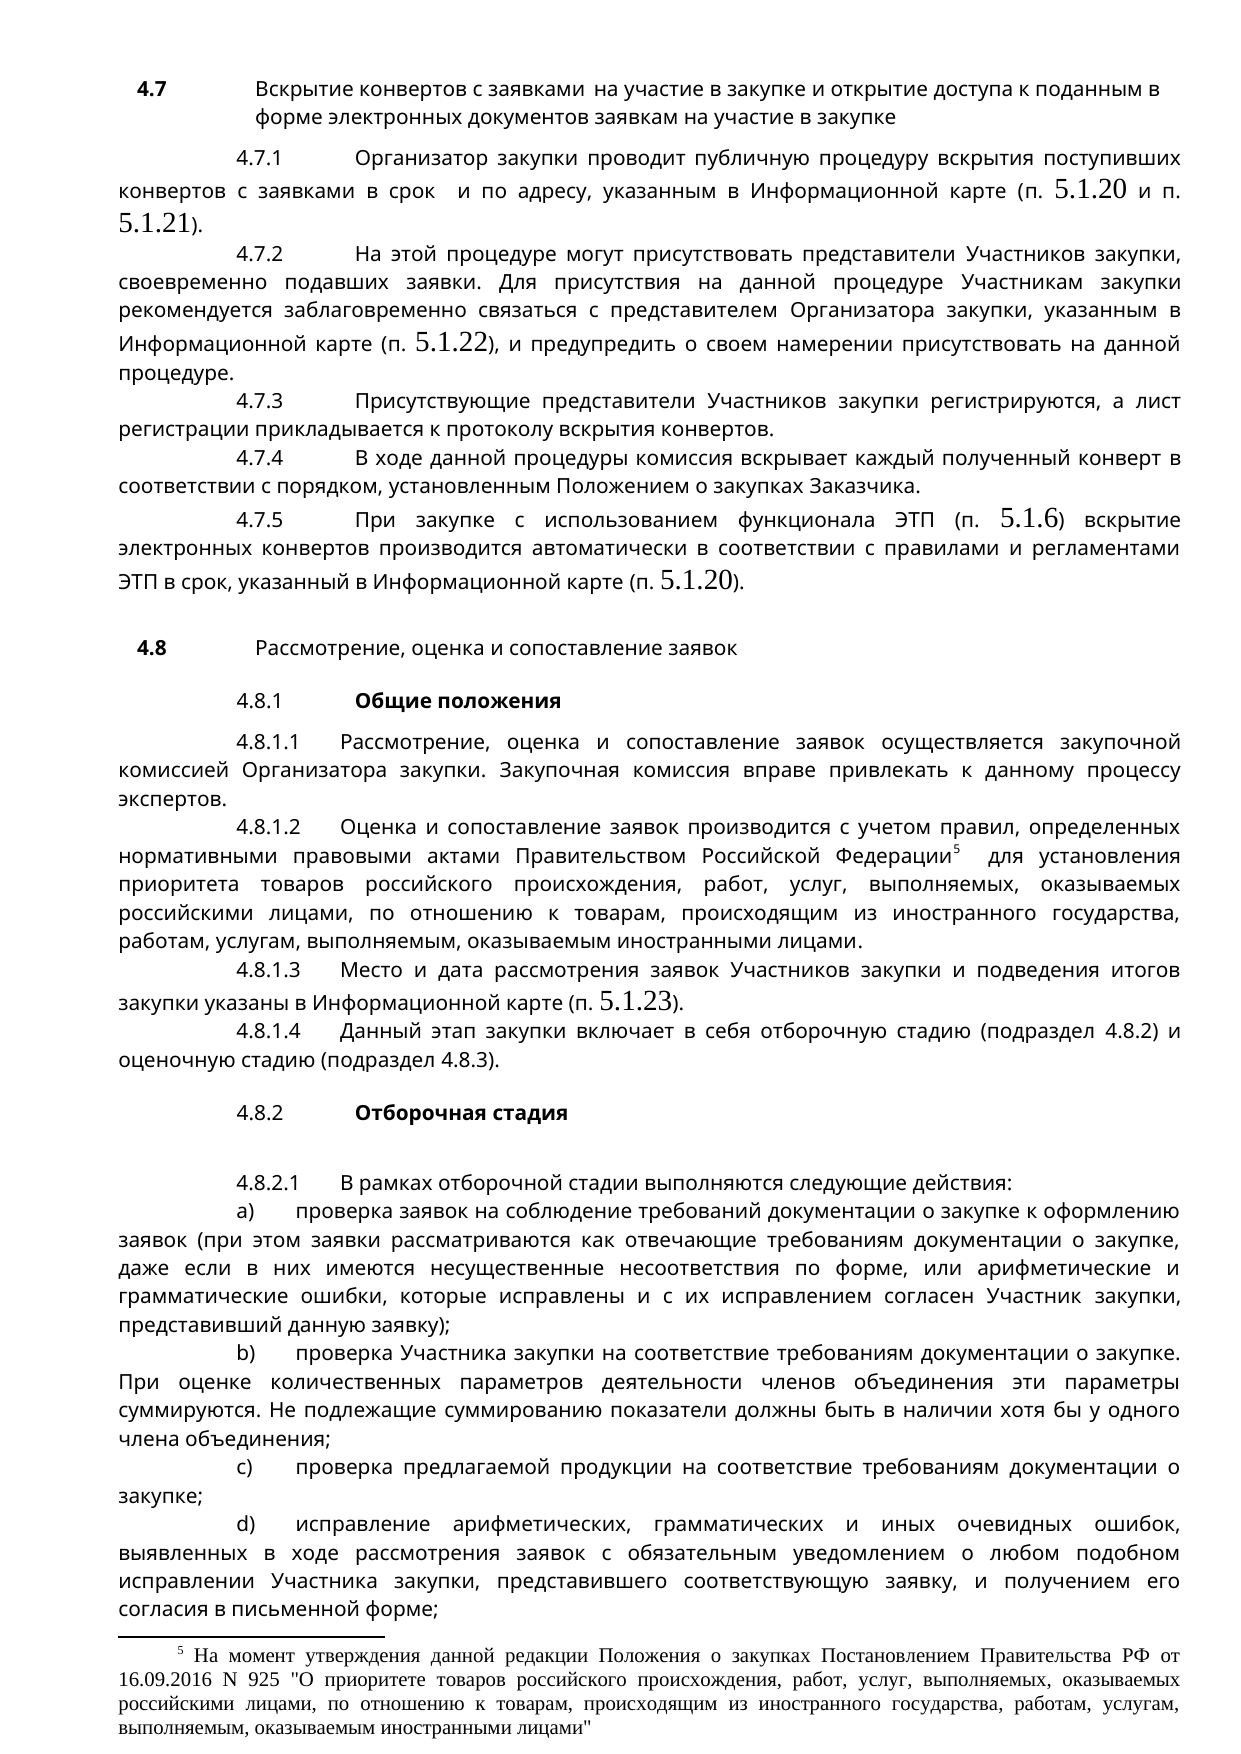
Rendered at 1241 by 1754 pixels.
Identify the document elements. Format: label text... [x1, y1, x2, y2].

list В рамках отборочной стадии выполняются следующие действия: [118, 1168, 1181, 1196]
list Организатор закупки проводит публичную процедуру вскрытия поступивших конвертов с заявками в срок и по адресу, указанным в Информационной карте (п. 5.1.20 и п. 5.1.21). [118, 143, 1181, 239]
subtitle Рассмотрение, оценка и сопоставление заявок [137, 633, 1181, 661]
list Место и дата рассмотрения заявок Участников закупки и подведения итогов закупки указаны в Информационной карте (п. 5.1.23). [118, 955, 1181, 1017]
list Общие положения [236, 686, 1181, 715]
list При закупке с использованием функционала ЭТП (п. 5.1.6) вскрытие электронных конвертов производится автоматически в соответствии с правилами и регламентами ЭТП в срок, указанный в Информационной карте (п. 5.1.20). [118, 500, 1181, 595]
list Отборочная стадия [236, 1098, 1181, 1127]
list исправление арифметических, грамматических и иных очевидных ошибок, выявленных в ходе рассмотрения заявок с обязательным уведомлением о любом подобном исправлении Участника закупки, представившего соответствующую заявку, и получением его согласия в письменной форме; [118, 1509, 1181, 1623]
list проверка Участника закупки на соответствие требованиям документации о закупке. При оценке количественных параметров деятельности членов объединения эти параметры суммируются. Не подлежащие суммированию показатели должны быть в наличии хотя бы у одного члена объединения; [118, 1338, 1181, 1452]
list На этой процедуре могут присутствовать представители Участников закупки, своевременно подавших заявки. Для присутствия на данной процедуре Участникам закупки рекомендуется заблаговременно связаться с представителем Организатора закупки, указанным в Информационной карте (п. 5.1.22), и предупредить о своем намерении присутствовать на данной процедуре. [118, 239, 1181, 386]
list В ходе данной процедуры комиссия вскрывает каждый полученный конверт в соответствии с порядком, установленным Положением о закупках Заказчика. [118, 443, 1181, 500]
list проверка заявок на соблюдение требований документации о закупке к оформлению заявок (при этом заявки рассматриваются как отвечающие требованиям документации о закупке, даже если в них имеются несущественные несоответствия по форме, или арифметические и грамматические ошибки, которые исправлены и с их исправлением согласен Участник закупки, представивший данную заявку); [118, 1196, 1181, 1338]
list Данный этап закупки включает в себя отборочную стадию (подраздел 4.8.2) и оценочную стадию (подраздел 4.8.3). [118, 1017, 1181, 1073]
list Присутствующие представители Участников закупки регистрируются, а лист регистрации прикладывается к протоколу вскрытия конвертов. [118, 386, 1181, 443]
list Оценка и сопоставление заявок производится с учетом правил, определенных нормативными правовыми актами Правительством Российской Федерации для установления приоритета товаров российского происхождения, работ, услуг, выполняемых, оказываемых российскими лицами, по отношению к товарам, происходящим из иностранного государства, работам, услугам, выполняемым, оказываемым иностранными лицами. [118, 812, 1181, 955]
list Рассмотрение, оценка и сопоставление заявок осуществляется закупочной комиссией Организатора закупки. Закупочная комиссия вправе привлекать к данному процессу экспертов. [118, 727, 1181, 812]
list проверка предлагаемой продукции на соответствие требованиям документации о закупке; [118, 1452, 1181, 1509]
subtitle Вскрытие конвертов с заявками на участие в закупке и открытие доступа к поданным в форме электронных документов заявкам на участие в закупке [137, 74, 1181, 131]
